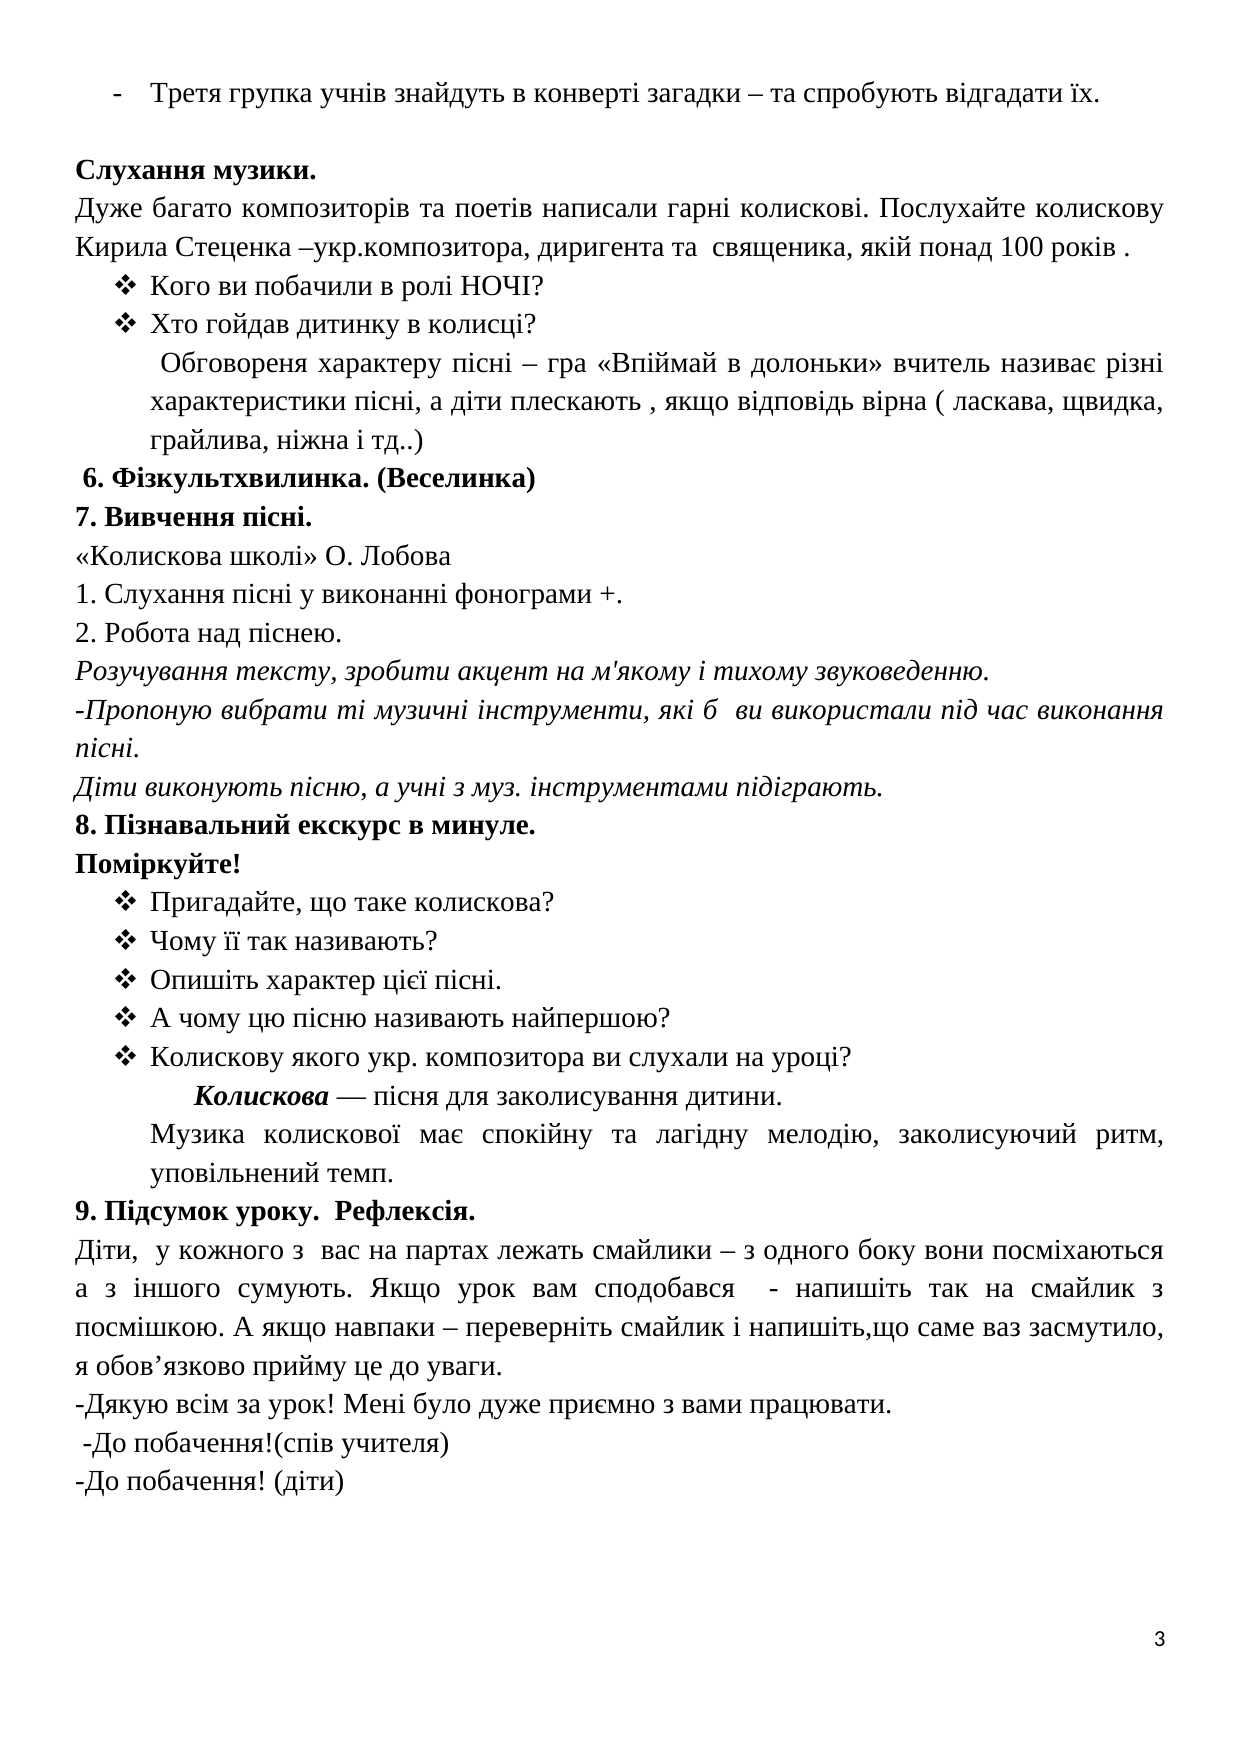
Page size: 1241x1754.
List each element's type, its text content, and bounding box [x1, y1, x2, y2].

list Колискова — пісня для заколисування дитини. [150, 1078, 1165, 1111]
text -До побачення!(спів учителя) [75, 1425, 1165, 1458]
text -Пропоную вибрати ті музичні інструменти, які б ви використали під час виконання пісні. [75, 692, 1165, 764]
list Пригадайте, що таке колискова? [112, 884, 1165, 918]
text Розучування тексту, зробити акцент на м'якому і тихому звуковеденню. [75, 653, 1165, 687]
list Хто гойдав дитинку в колисці? [112, 306, 1165, 340]
text «Колискова школі» О. Лобова [75, 538, 1165, 571]
text 6. Фізкультхвилинка. (Веселинка) [75, 461, 1165, 494]
text 8. Пізнавальний екскурс в минуле. [75, 807, 1165, 841]
text Дуже багато композиторів та поетів написали гарні колискові. Послухайте колискову Кирила Стеценка –укр.композитора, диригента та священика, якій понад 100 років . [75, 191, 1165, 263]
text -Дякую всім за урок! Мені було дуже приємно з вами працювати. [75, 1386, 1165, 1420]
text Слухання музики. [75, 152, 1165, 186]
list Третя групка учнів знайдуть в конверті загадки – та спробують відгадати їх. [112, 75, 1165, 108]
list Опишіть характер цієї пісні. [112, 962, 1165, 996]
text Діти виконують пісню, а учні з муз. інструментами підіграють. [75, 769, 1165, 802]
list Чому її так називають? [112, 923, 1165, 957]
text 7. Вивчення пісні. [75, 499, 1165, 533]
text 1. Слухання пісні у виконанні фонограми +. [75, 576, 1165, 610]
text 9. Підсумок уроку. Рефлексія. [75, 1193, 1165, 1227]
list Колискову якого укр. композитора ви слухали на уроці? [112, 1039, 1165, 1073]
list Обговореня характеру пісні – гра «Впіймай в долоньки» вчитель називає різні характеристики пісні, а діти плескають , якщо відповідь вірна ( ласкава, щвидка, грайлива, ніжна і тд..) [150, 345, 1165, 456]
text -До побачення! (діти) [75, 1463, 1165, 1497]
list Кого ви побачили в ролі НОЧІ? [112, 268, 1165, 301]
text Діти, у кожного з вас на партах лежать смайлики – з одного боку вони посміхаються а з іншого сумують. Якщо урок вам сподобався - напишіть так на смайлик з посмішкою. А якщо навпаки – переверніть смайлик і напишіть,що саме ваз засмутило, я обов’язково прийму це до уваги. [75, 1232, 1165, 1381]
text Поміркуйте! [75, 846, 1165, 879]
list Музика колискової має спокійну та лагідну мелодію, заколисуючий ритм, уповільнений темп. [150, 1116, 1165, 1188]
list А чому цю пісню називають найпершою? [112, 1001, 1165, 1034]
text 2. Робота над піснею. [75, 615, 1165, 648]
